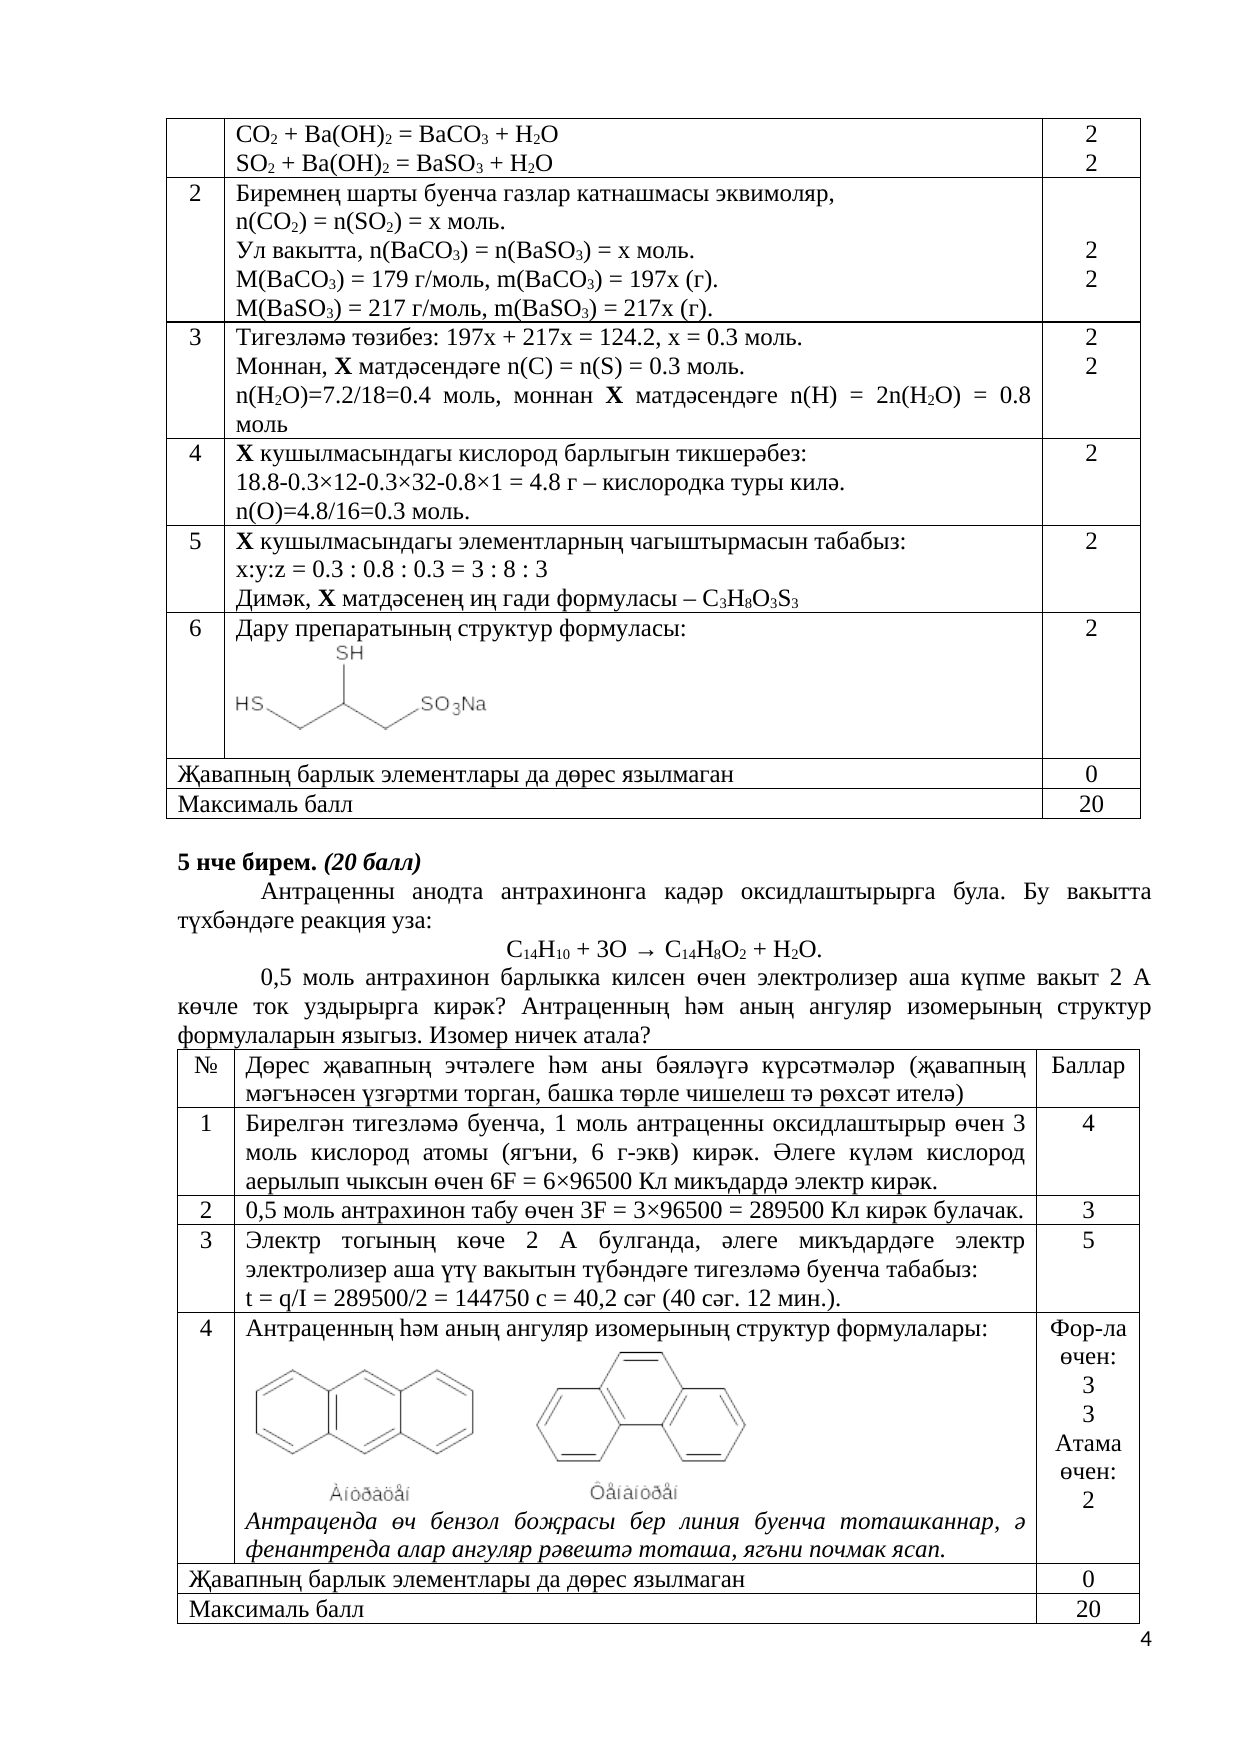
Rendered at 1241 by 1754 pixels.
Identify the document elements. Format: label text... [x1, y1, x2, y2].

table_cell 2 [178, 1196, 234, 1224]
text С14Н10 + 3О → С14Н8О2 + Н2О. [177, 934, 1152, 962]
table_cell Х кушылмасындагы элементларның чагыштырмасын табабыз: x:y:z = 0.3 : 0.8 : 0.3 = 3 : 8 : 3 Димәк, Х матдәсенең иң гади формуласы – C3H8O3S3 [225, 526, 1042, 612]
table_cell Х кушылмасындагы кислород барлыгын тикшерәбез: 18.8-0.3×12-0.3×32-0.8×1 = 4.8 г – кислородка туры килә. n(O)=4.8/16=0.3 моль. [225, 439, 1042, 525]
table_cell Электр тогының көче 2 А булганда, әлеге микъдардәге электр электролизер аша үтү вакытын түбәндәге тигезләмә буенча табабыз: t = q/I = 289500/2 = 144750 c = 40,2 сәг (40 сәг. 12 мин.). [235, 1225, 1036, 1312]
table_header Дөрес җавапның эчтәлеге һәм аны бәяләүгә күрсәтмәләр (җавапның мәгънәсен үзгәртми торган, башка төрле чишелеш тә рөхсәт ителә) [235, 1050, 1036, 1107]
table_cell 1 [167, 119, 224, 177]
table_cell 6 [167, 613, 224, 758]
table_cell 2 [1043, 526, 1140, 612]
text Антраценны анодта антрахинонга кадәр оксидлаштырырга була. Бу вакытта түхбәндәге реакция уза: [177, 876, 1152, 934]
table_cell Җавапның барлык элементлары да дөрес язылмаган [178, 1564, 1036, 1593]
table_cell 2 [167, 178, 224, 321]
table_cell 2 [1043, 439, 1140, 525]
table_cell 3 [178, 1225, 234, 1312]
table_cell 5 [1037, 1225, 1139, 1312]
table_cell Тигезләмә төзибез: 197x + 217x = 124.2, х = 0.3 моль. Моннан, Х матдәсендәге n(C) = n(S) = 0.3 моль. n(Н2O)=7.2/18=0.4 моль, моннан Х матдәсендәге n(Н) = 2n(Н2O) = 0.8 моль [225, 323, 1042, 437]
table_cell 3 [167, 323, 224, 437]
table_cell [225, 119, 1042, 177]
table_cell Фор-ла өчен: 3 3 Атама өчен: 2 [1037, 1313, 1139, 1563]
table_cell Җавапның барлык элементлары да дөрес язылмаган [167, 759, 1042, 788]
table_cell Антраценның һәм аның ангуляр изомерының структур формулалары: Антраценда өч бензол боҗрасы бер линия буенча тоташканнар, ә фенантренда алар ангуляр рәвештә тоташа, ягъни почмак ясап. [235, 1313, 1036, 1563]
table_cell 20 [1043, 789, 1140, 818]
table_header Баллар [1037, 1050, 1139, 1107]
table_cell Максималь балл [178, 1594, 1036, 1623]
table_cell 2 2 [1043, 178, 1140, 321]
table_cell Бирелгән тигезләмә буенча, 1 моль антраценны оксидлаштырыр өчен 3 моль кислород атомы (ягъни, 6 г-экв) кирәк. Әлеге күләм кислород аерылып чыксын өчен 6F = 6×96500 Кл микъдардә электр кирәк. [235, 1108, 1036, 1194]
table_cell Дару препаратының структур формуласы: [225, 613, 1042, 758]
table_cell 2 2 [1043, 323, 1140, 437]
table_cell 0,5 моль антрахинон табу өчен 3F = 3×96500 = 289500 Кл кирәк булачак. [235, 1196, 1036, 1224]
table_cell 1 [178, 1108, 234, 1194]
table_cell 20 [1037, 1594, 1139, 1623]
table_cell 4 [178, 1313, 234, 1563]
table_cell 3 [1037, 1196, 1139, 1224]
table_cell Максималь балл [167, 789, 1042, 818]
text 0,5 моль антрахинон барлыкка килсен өчен электролизер аша күпме вакыт 2 А көчле ток уздырырга кирәк? Антраценның һәм аның ангуляр изомерының структур формулаларын языгыз. Изомер ничек атала? [177, 962, 1152, 1049]
table_cell 4 [1037, 1108, 1139, 1194]
table_cell 2 [1043, 613, 1140, 758]
table_cell Биремнең шарты буенча газлар катнашмасы эквимоляр, n(CO2) = n(SO2) = x моль. Ул вакытта, n(ВаCO3) = n(ВаSO3) = x моль. M(ВаCO3) = 179 г/моль, m(ВаCO3) = 197x (г). M(ВаSO3) = 217 г/моль, m(ВаSO3) = 217x (г). [225, 178, 1042, 321]
text 5 нче бирем. (20 балл) [177, 847, 1152, 876]
table_cell 5 [167, 526, 224, 612]
table_cell 0 [1037, 1564, 1139, 1593]
table_header № [178, 1050, 234, 1107]
table_cell 2 2 2 [1043, 119, 1140, 177]
table_cell 4 [167, 439, 224, 525]
table_cell 0 [1043, 759, 1140, 788]
